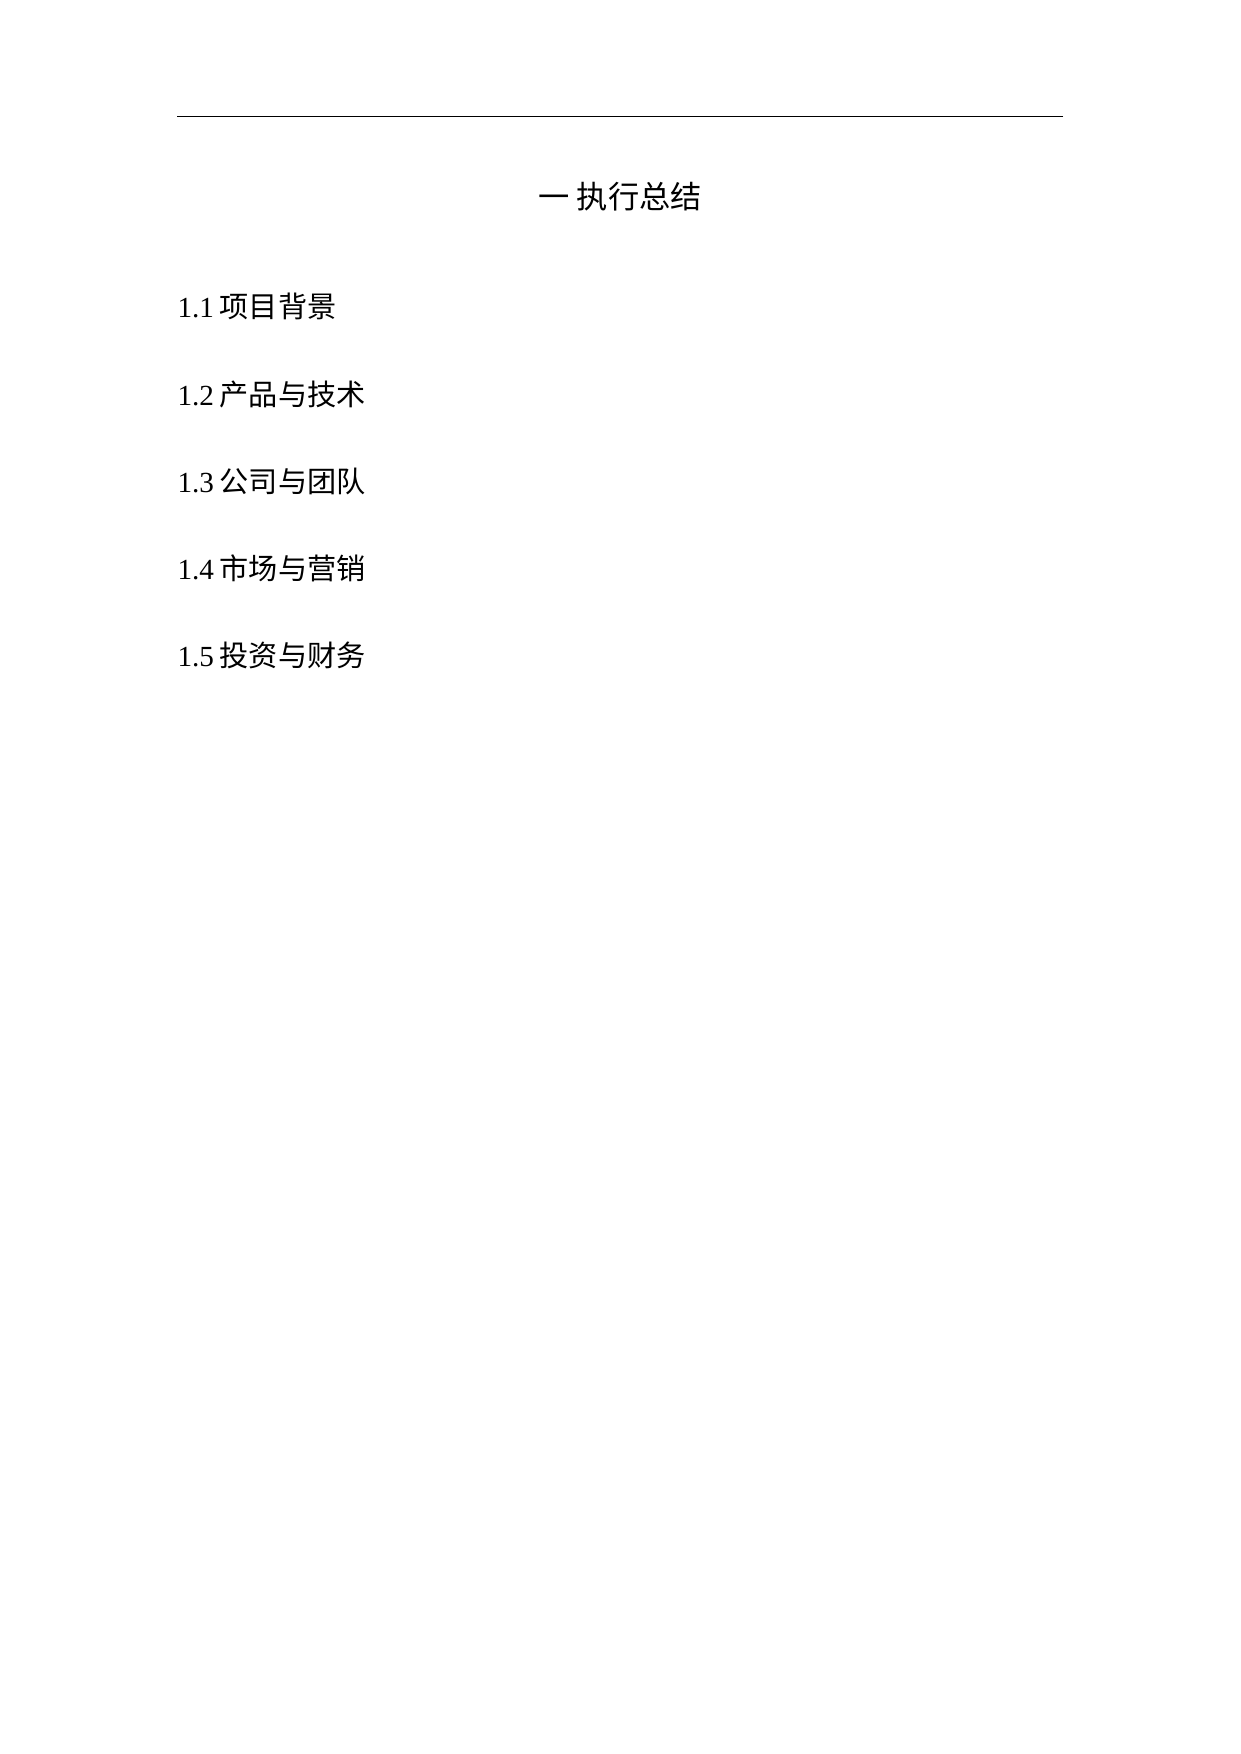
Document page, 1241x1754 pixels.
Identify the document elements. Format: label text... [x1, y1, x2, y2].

subtitle 1.1项目背景 [177, 272, 1063, 337]
subtitle 一 执行总结 [177, 162, 1063, 227]
subtitle 1.2产品与技术 [177, 360, 1063, 425]
subtitle 1.5投资与财务 [177, 621, 1063, 686]
subtitle 1.4市场与营销 [177, 534, 1063, 599]
subtitle 1.3公司与团队 [177, 447, 1063, 512]
